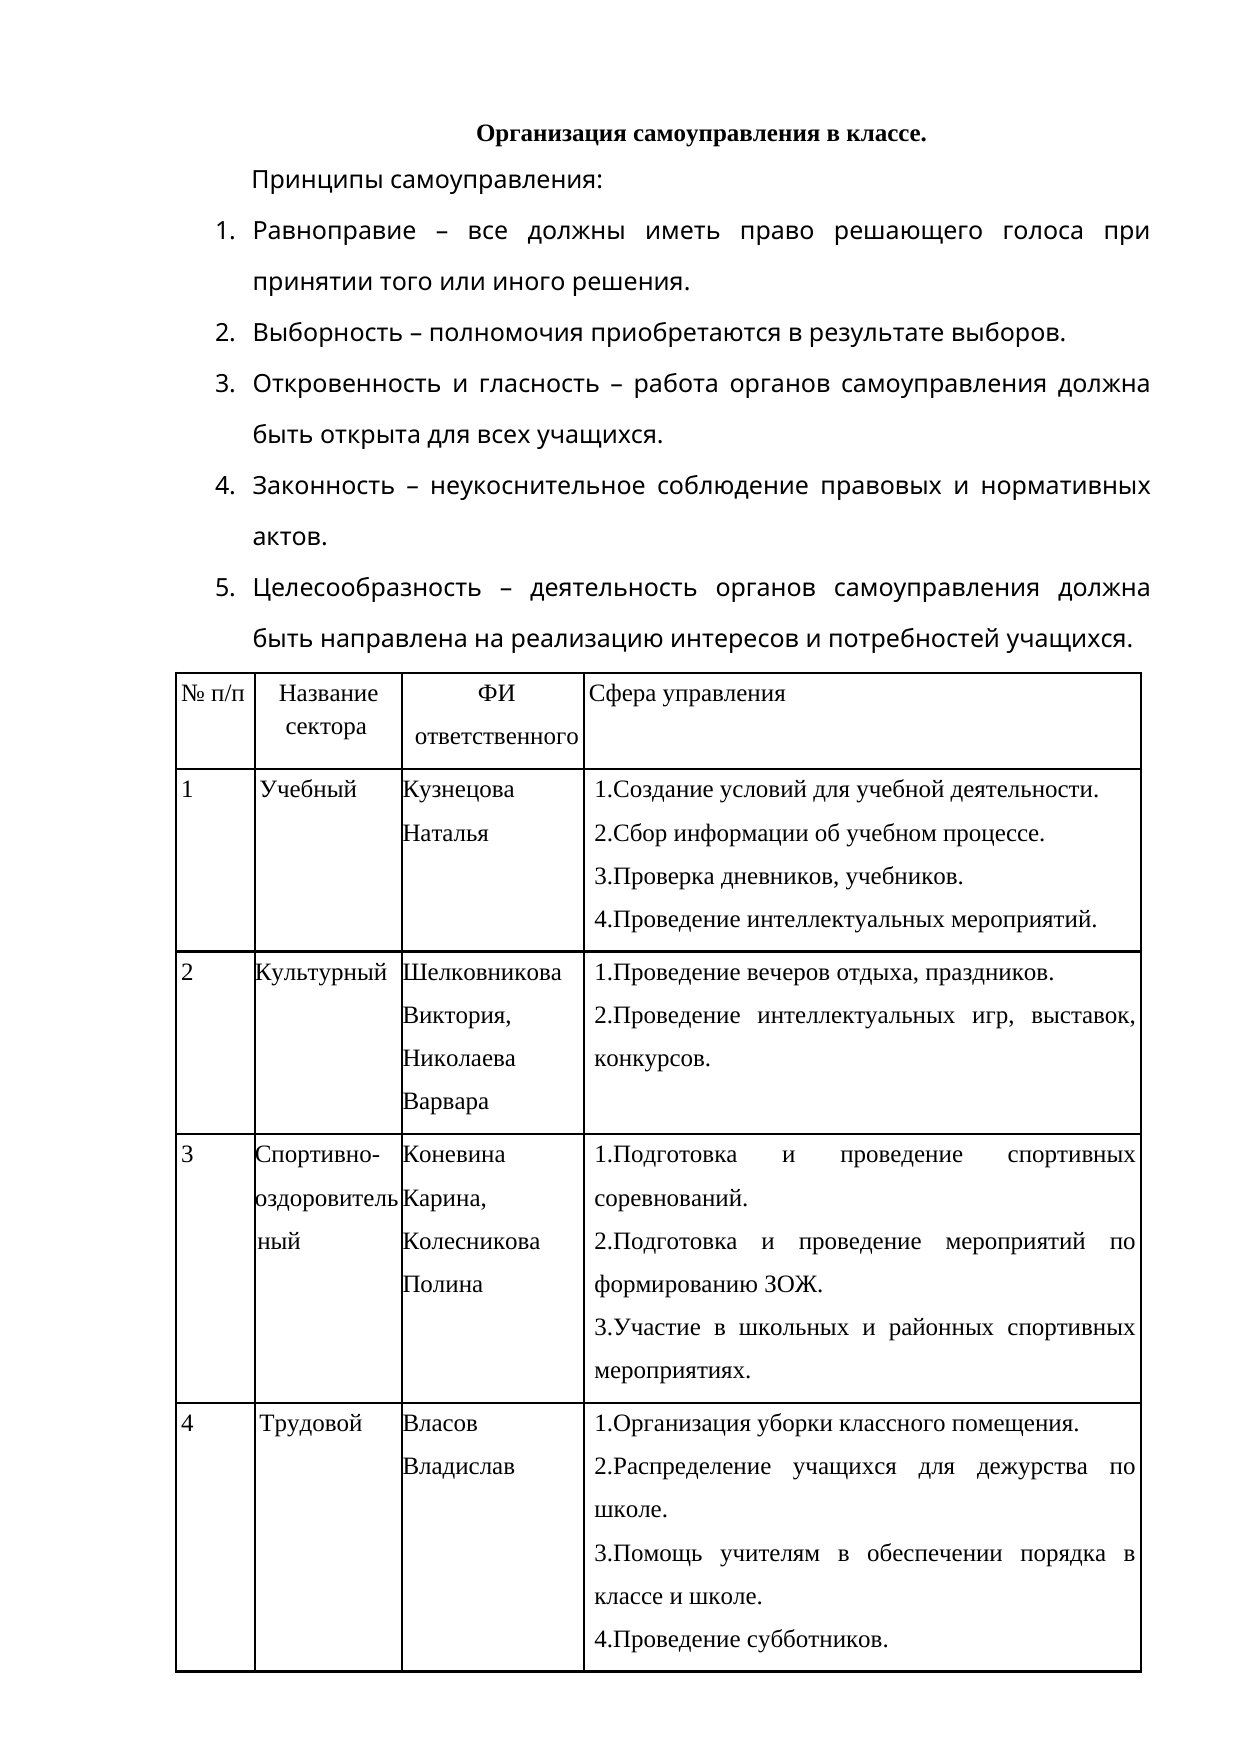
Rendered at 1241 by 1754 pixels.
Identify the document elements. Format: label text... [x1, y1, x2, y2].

list Выборность – полномочия приобретаются в результате выборов. [215, 314, 1152, 348]
table_header Название сектора [256, 674, 401, 768]
table_cell 3 [177, 1135, 254, 1402]
table_cell 1 [177, 770, 254, 950]
table_cell 1.Организация уборки классного помещения. 2.Распределение учащихся для дежурства по школе. 3.Помощь учителям в обеспечении порядка в классе и школе. 4.Проведение субботников. [585, 1404, 1140, 1670]
list Откровенность и гласность – работа органов самоуправления должна быть открыта для всех учащихся. [215, 365, 1152, 451]
table_cell Культурный [256, 953, 401, 1133]
table_cell 4 [177, 1404, 254, 1670]
table_header № п/п [177, 674, 254, 768]
table_cell Трудовой [256, 1404, 401, 1670]
table_cell Кузнецова Наталья [403, 770, 583, 950]
table_cell 1.Подготовка и проведение спортивных соревнований. 2.Подготовка и проведение мероприятий по формированию ЗОЖ. 3.Участие в школьных и районных спортивных мероприятиях. [585, 1135, 1140, 1402]
text Принципы самоуправления: [177, 161, 1152, 195]
table_cell 2 [177, 953, 254, 1133]
table_cell Спортивно-оздоровитель ный [256, 1135, 401, 1402]
table_header Сфера управления [585, 674, 1140, 768]
list Равноправие – все должны иметь право решающего голоса при принятии того или иного решения. [215, 212, 1152, 297]
table_header ФИ ответственного [403, 674, 583, 768]
list Законность – неукоснительное соблюдение правовых и нормативных актов. [215, 467, 1152, 553]
table_cell 1.Создание условий для учебной деятельности. 2.Сбор информации об учебном процессе. 3.Проверка дневников, учебников. 4.Проведение интеллектуальных мероприятий. [585, 770, 1140, 950]
table_cell Коневина Карина, Колесникова Полина [403, 1135, 583, 1402]
table_cell Учебный [256, 770, 401, 950]
text Организация самоуправления в классе. [177, 118, 1152, 147]
table_cell Власов Владислав [403, 1404, 583, 1670]
table_cell Шелковникова Виктория, Николаева Варвара [403, 953, 583, 1133]
list Целесообразность – деятельность органов самоуправления должна быть направлена на реализацию интересов и потребностей учащихся. [215, 569, 1152, 655]
table_cell 1.Проведение вечеров отдыха, праздников. 2.Проведение интеллектуальных игр, выставок, конкурсов. [585, 953, 1140, 1133]
